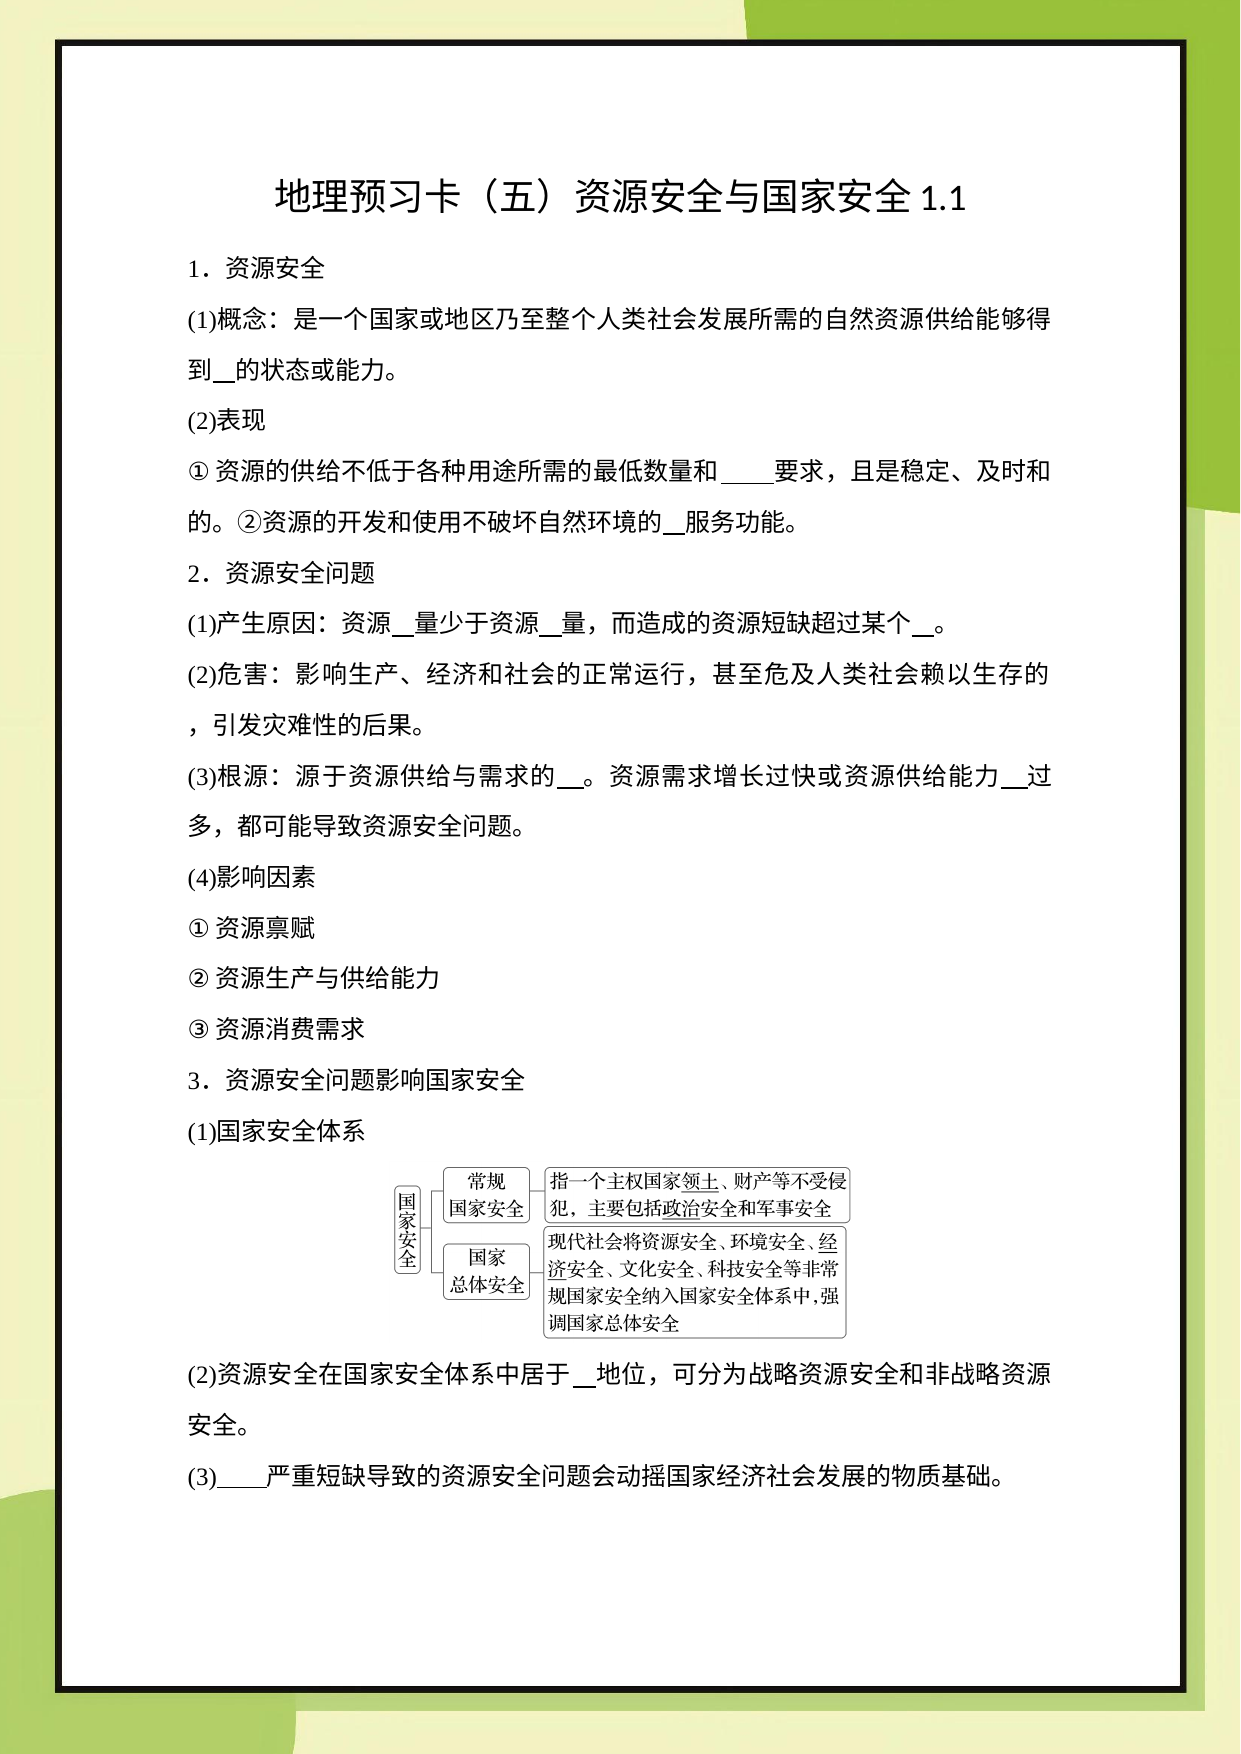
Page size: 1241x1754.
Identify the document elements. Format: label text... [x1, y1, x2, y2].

text 1．资源安全 [187, 249, 1053, 285]
text (1)概念：是一个国家或地区乃至整个人类社会发展所需的自然资源供给能够得到 的状态或能力。 [187, 299, 1053, 386]
text (2)危害：影响生产、经济和社会的正常运行，甚至危及人类社会赖以生存的 ，引发灾难性的后果。 [187, 654, 1053, 741]
text ③资源消费需求 [187, 1009, 1053, 1046]
text (3) 严重短缺导致的资源安全问题会动摇国家经济社会发展的物质基础。 [187, 1456, 1053, 1493]
text (1)国家安全体系 [187, 1111, 1053, 1147]
text (2)资源安全在国家安全体系中居于 地位，可分为战略资源安全和非战略资源安全。 [187, 1355, 1053, 1442]
text ①资源禀赋 [187, 908, 1053, 944]
text (2)表现 [187, 401, 1053, 437]
text (3)根源：源于资源供给与需求的 。资源需求增长过快或资源供给能力 过多，都可能导致资源安全问题。 [187, 756, 1053, 843]
text ①资源的供给不低于各种用途所需的最低数量和 要求，且是稳定、及时和 的。②资源的开发和使用不破坏自然环境的 服务功能。 [187, 452, 1053, 538]
text 地理预习卡（五）资源安全与国家安全1.1 [187, 162, 1053, 227]
text ②资源生产与供给能力 [187, 959, 1053, 995]
text 3．资源安全问题影响国家安全 [187, 1060, 1053, 1097]
text 2．资源安全问题 [187, 553, 1053, 589]
picture [0, 0, 1241, 1754]
text (1)产生原因：资源 量少于资源 量，而造成的资源短缺超过某个 。 [187, 604, 1053, 640]
text (4)影响因素 [187, 857, 1053, 894]
